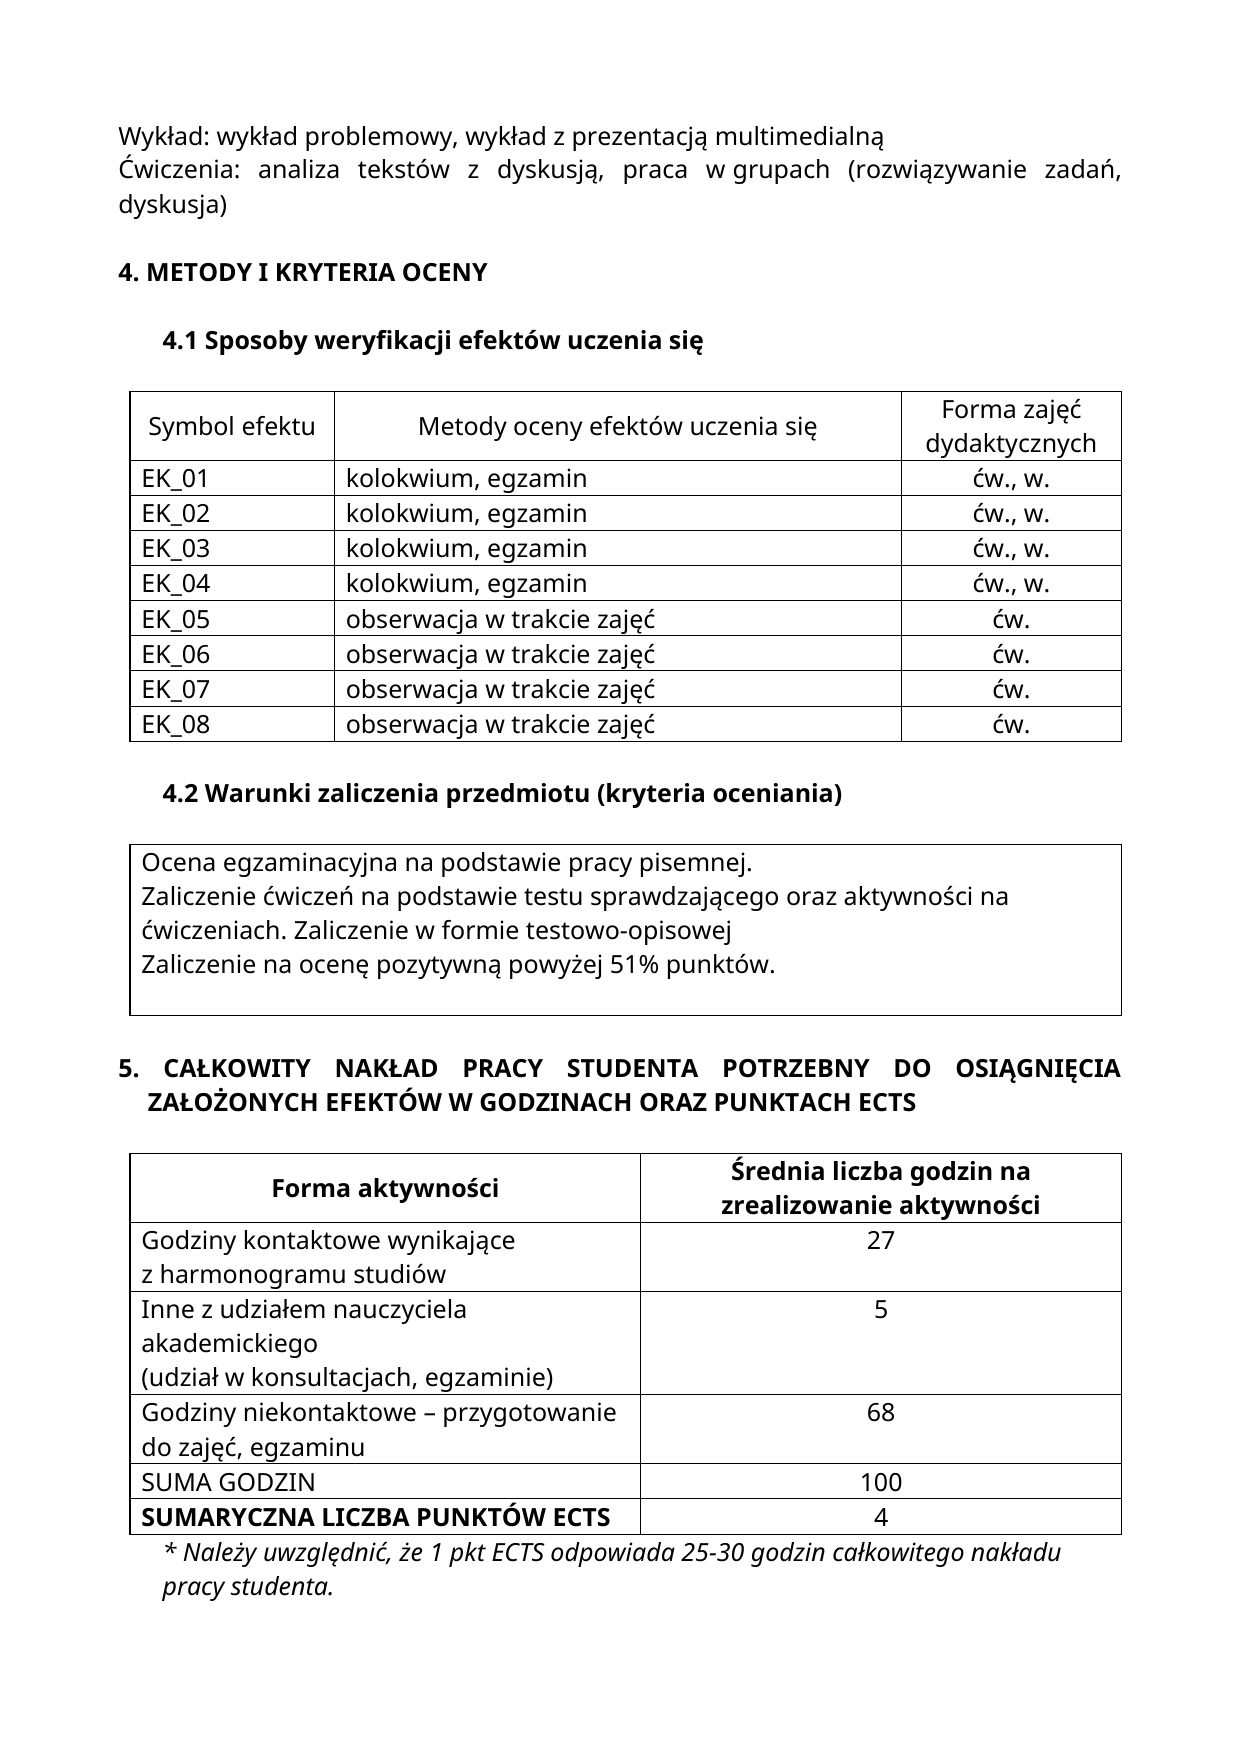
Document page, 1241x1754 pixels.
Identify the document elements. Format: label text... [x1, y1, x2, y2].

text Wykład: wykład problemowy, wykład z prezentacją multimedialną [118, 118, 1122, 152]
table_header Metody oceny efektów uczenia się [335, 392, 901, 460]
table_cell kolokwium, egzamin [335, 531, 901, 565]
table_cell SUMARYCZNA LICZBA PUNKTÓW ECTS [131, 1499, 640, 1533]
table_cell ćw. [902, 707, 1121, 741]
table_cell EK_06 [131, 636, 334, 670]
text 4.2 Warunki zaliczenia przedmiotu (kryteria oceniania) [162, 776, 1122, 810]
table_cell EK_07 [131, 671, 334, 706]
table_cell ćw. [902, 671, 1121, 706]
table_cell EK_04 [131, 566, 334, 600]
table_cell obserwacja w trakcie zajęć [335, 601, 901, 635]
table_cell Inne z udziałem nauczyciela akademickiego (udział w konsultacjach, egzaminie) [131, 1292, 640, 1394]
text 4.1 Sposoby weryfikacji efektów uczenia się [162, 322, 1122, 357]
table_cell 68 [641, 1395, 1121, 1463]
table_cell kolokwium, egzamin [335, 461, 901, 495]
table_header Ocena egzaminacyjna na podstawie pracy pisemnej. Zaliczenie ćwiczeń na podstawie testu sprawdzającego oraz aktywności na ćwiczeniach. Zaliczenie w formie testowo-opisowej Zaliczenie na ocenę pozytywną powyżej 51% punktów. [131, 845, 1121, 1015]
table_cell kolokwium, egzamin [335, 566, 901, 600]
text Ćwiczenia: analiza tekstów z dyskusją, praca w grupach (rozwiązywanie zadań, dyskusja) [118, 152, 1122, 220]
table_cell kolokwium, egzamin [335, 496, 901, 530]
table_cell EK_03 [131, 531, 334, 565]
table_header Forma zajęć dydaktycznych [902, 392, 1121, 460]
table_cell 4 [641, 1499, 1121, 1533]
table_cell ćw., w. [902, 566, 1121, 600]
table_cell EK_02 [131, 496, 334, 530]
text 4. METODY I KRYTERIA OCENY [118, 254, 1122, 288]
table_cell EK_01 [131, 461, 334, 495]
table_cell Godziny niekontaktowe – przygotowanie do zajęć, egzaminu [131, 1395, 640, 1463]
table_cell Godziny kontaktowe wynikające z harmonogramu studiów [131, 1223, 640, 1291]
table_cell ćw. [902, 601, 1121, 635]
table_cell EK_08 [131, 707, 334, 741]
text 5. CAŁKOWITY NAKŁAD PRACY STUDENTA POTRZEBNY DO OSIĄGNIĘCIA ZAŁOŻONYCH EFEKTÓW W GODZINACH ORAZ PUNKTACH ECTS [118, 1050, 1122, 1118]
table_cell 100 [641, 1464, 1121, 1498]
table_cell SUMA GODZIN [131, 1464, 640, 1498]
table_header Forma aktywności [131, 1154, 640, 1222]
table_cell obserwacja w trakcie zajęć [335, 707, 901, 741]
table_cell ćw., w. [902, 496, 1121, 530]
table_header Symbol efektu [131, 392, 334, 460]
table_cell ćw., w. [902, 531, 1121, 565]
table_cell ćw., w. [902, 461, 1121, 495]
table_cell EK_05 [131, 601, 334, 635]
table_cell 5 [641, 1292, 1121, 1394]
table_cell obserwacja w trakcie zajęć [335, 636, 901, 670]
table_cell ćw. [902, 636, 1121, 670]
table_header Średnia liczba godzin na zrealizowanie aktywności [641, 1154, 1121, 1222]
table_cell 27 [641, 1223, 1121, 1291]
table_cell obserwacja w trakcie zajęć [335, 671, 901, 706]
text * Należy uwzględnić, że 1 pkt ECTS odpowiada 25-30 godzin całkowitego nakładu pracy studenta. [162, 1535, 1122, 1603]
